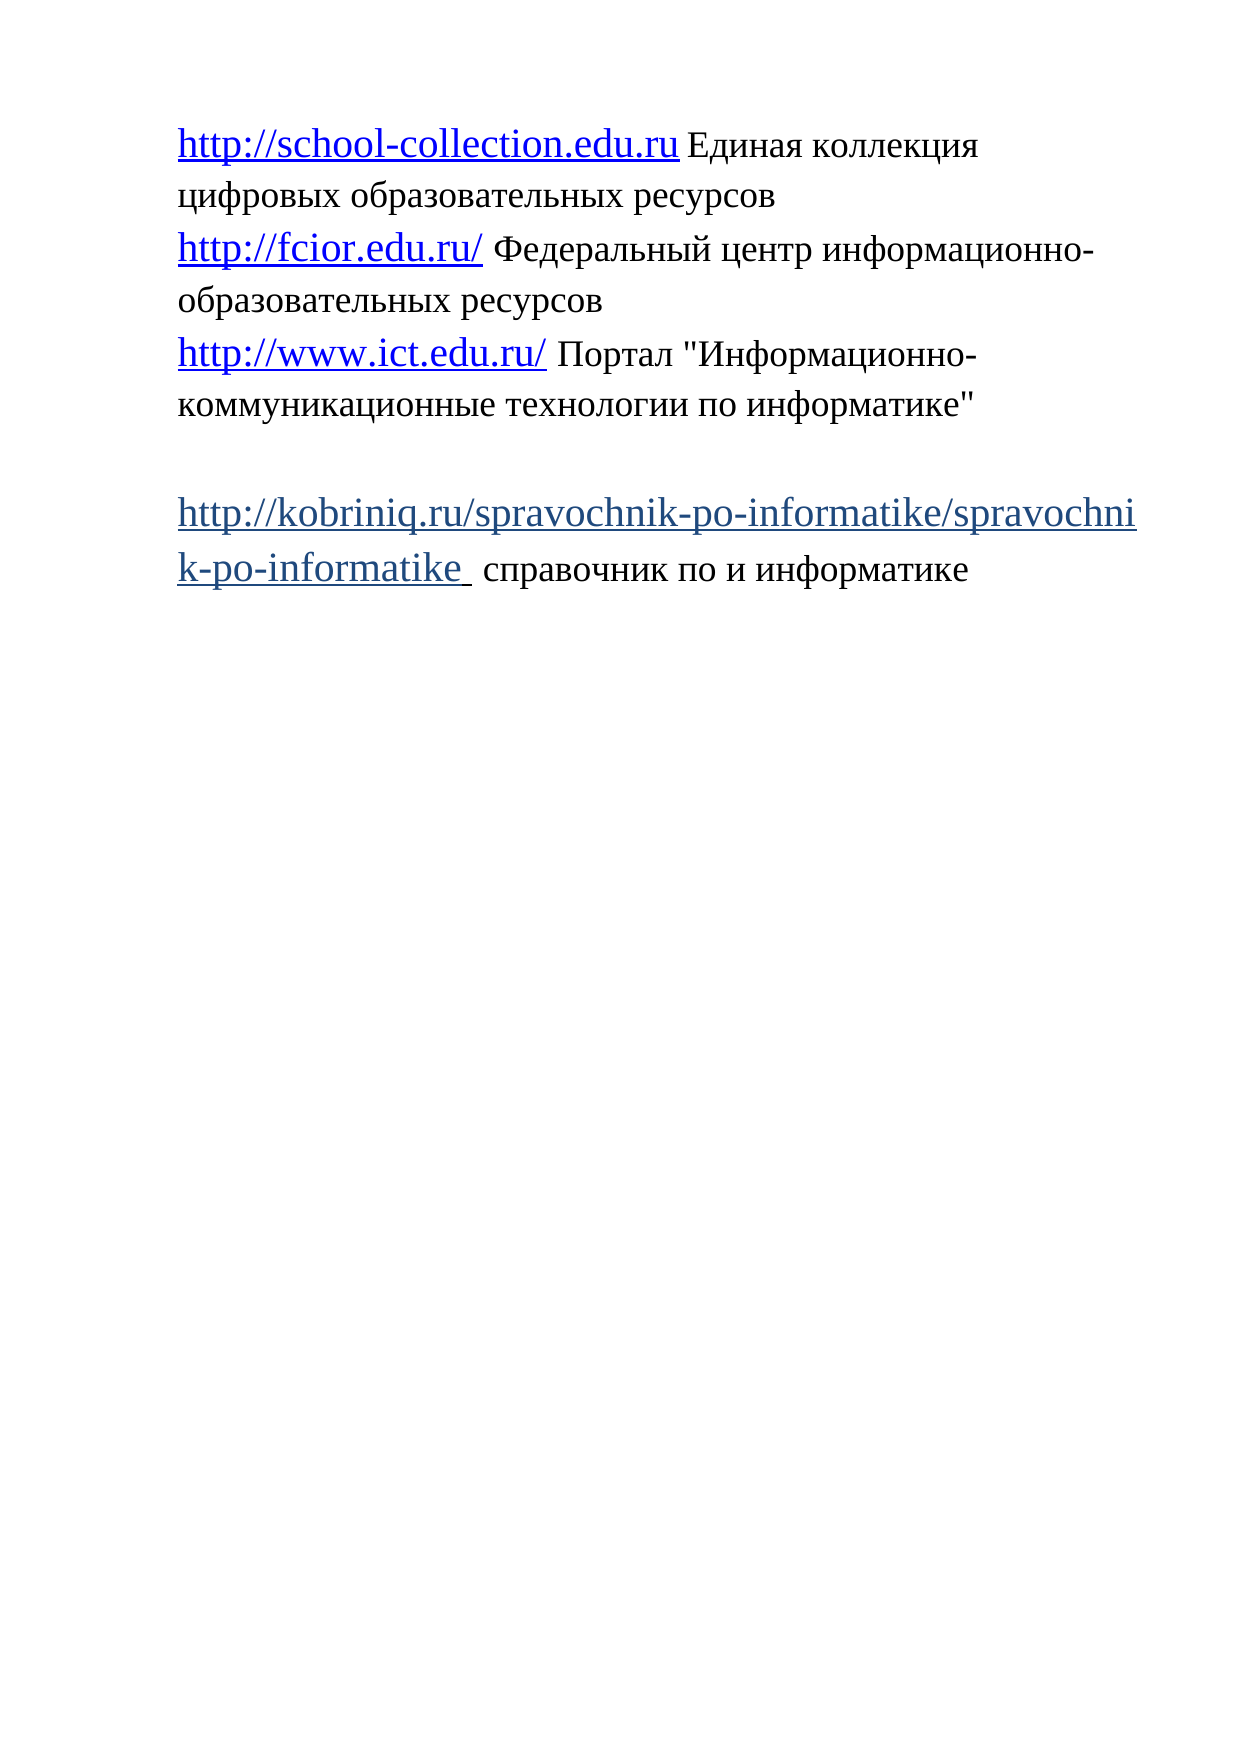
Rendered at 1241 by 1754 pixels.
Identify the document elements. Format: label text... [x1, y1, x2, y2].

text http://school-collection.edu.ru Единая коллекция цифровых образовательных ресурсов http://fcior.edu.ru/ Федеральный центр информационно-образовательных ресурсов http://www.ict.edu.ru/ Портал "Информационно-коммуникационные технологии по информатике" [177, 118, 1152, 425]
text http://kobriniq.ru/spravochnik-po-informatike/spravochnik-po-informatike справочник по и информатике [177, 452, 1152, 591]
